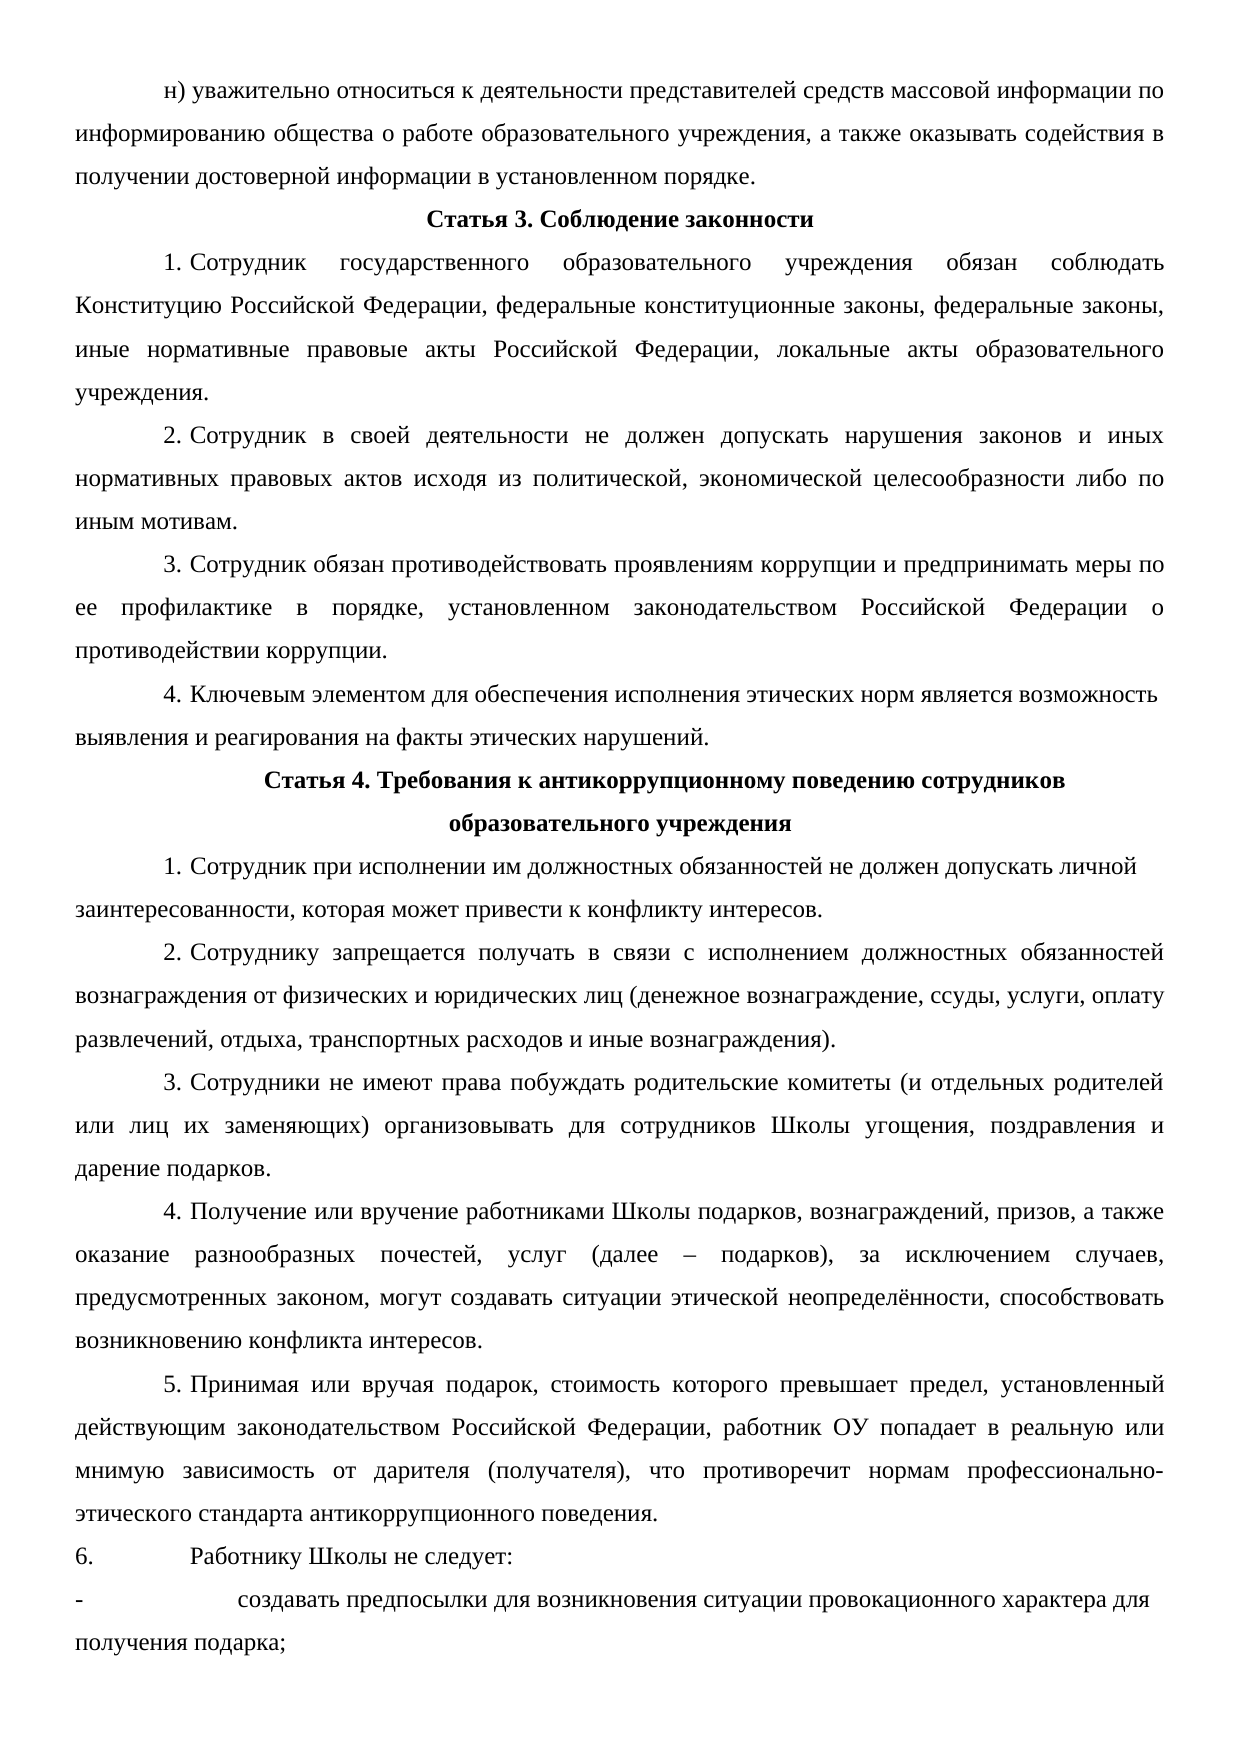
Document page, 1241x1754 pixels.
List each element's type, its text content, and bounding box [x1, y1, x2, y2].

list Сотрудник при исполнении им должностных обязанностей не должен допускать личной заинтересованности, которая может привести к конфликту интересов. [75, 851, 1165, 923]
list Сотрудник обязан противодействовать проявлениям коррупции и предпринимать меры по ее профилактике в порядке, установленном законодательством Российской Федерации о противодействии коррупции. [75, 549, 1165, 664]
text Статья 4. Требования к антикоррупционному поведению сотрудников образовательного учреждения [75, 765, 1165, 837]
list Принимая или вручая подарок, стоимость которого превышает предел, установленный действующим законодательством Российской Федерации, работник ОУ попадает в реальную или мнимую зависимость от дарителя (получателя), что противоречит нормам профессионально-этического стандарта антикоррупционного поведения. [75, 1369, 1165, 1527]
text Статья 3. Соблюдение законности [75, 204, 1165, 233]
list создавать предпосылки для возникновения ситуации провокационного характера для получения подарка; [75, 1584, 1165, 1656]
list Сотрудник государственного образовательного учреждения обязан соблюдать Конституцию Российской Федерации, федеральные конституционные законы, федеральные законы, иные нормативные правовые акты Российской Федерации, локальные акты образовательного учреждения. [75, 247, 1165, 406]
list Сотрудники не имеют права побуждать родительские комитеты (и отдельных родителей или лиц их заменяющих) организовывать для сотрудников Школы угощения, поздравления и дарение подарков. [75, 1067, 1165, 1182]
list Работнику Школы не следует: [75, 1541, 1165, 1570]
text н) уважительно относиться к деятельности представителей средств массовой информации по информированию общества о работе образовательного учреждения, а также оказывать содействия в получении достоверной информации в установленном порядке. [75, 75, 1165, 190]
list Ключевым элементом для обеспечения исполнения этических норм является возможность выявления и реагирования на факты этических нарушений. [75, 679, 1165, 751]
list Сотруднику запрещается получать в связи с исполнением должностных обязанностей вознаграждения от физических и юридических лиц (денежное вознаграждение, ссуды, услуги, оплату развлечений, отдыха, транспортных расходов и иные вознаграждения). [75, 937, 1165, 1052]
list Сотрудник в своей деятельности не должен допускать нарушения законов и иных нормативных правовых актов исходя из политической, экономической целесообразности либо по иным мотивам. [75, 420, 1165, 535]
list Получение или вручение работниками Школы подарков, вознаграждений, призов, а также оказание разнообразных почестей, услуг (далее – подарков), за исключением случаев, предусмотренных законом, могут создавать ситуации этической неопределённости, способствовать возникновению конфликта интересов. [75, 1196, 1165, 1354]
